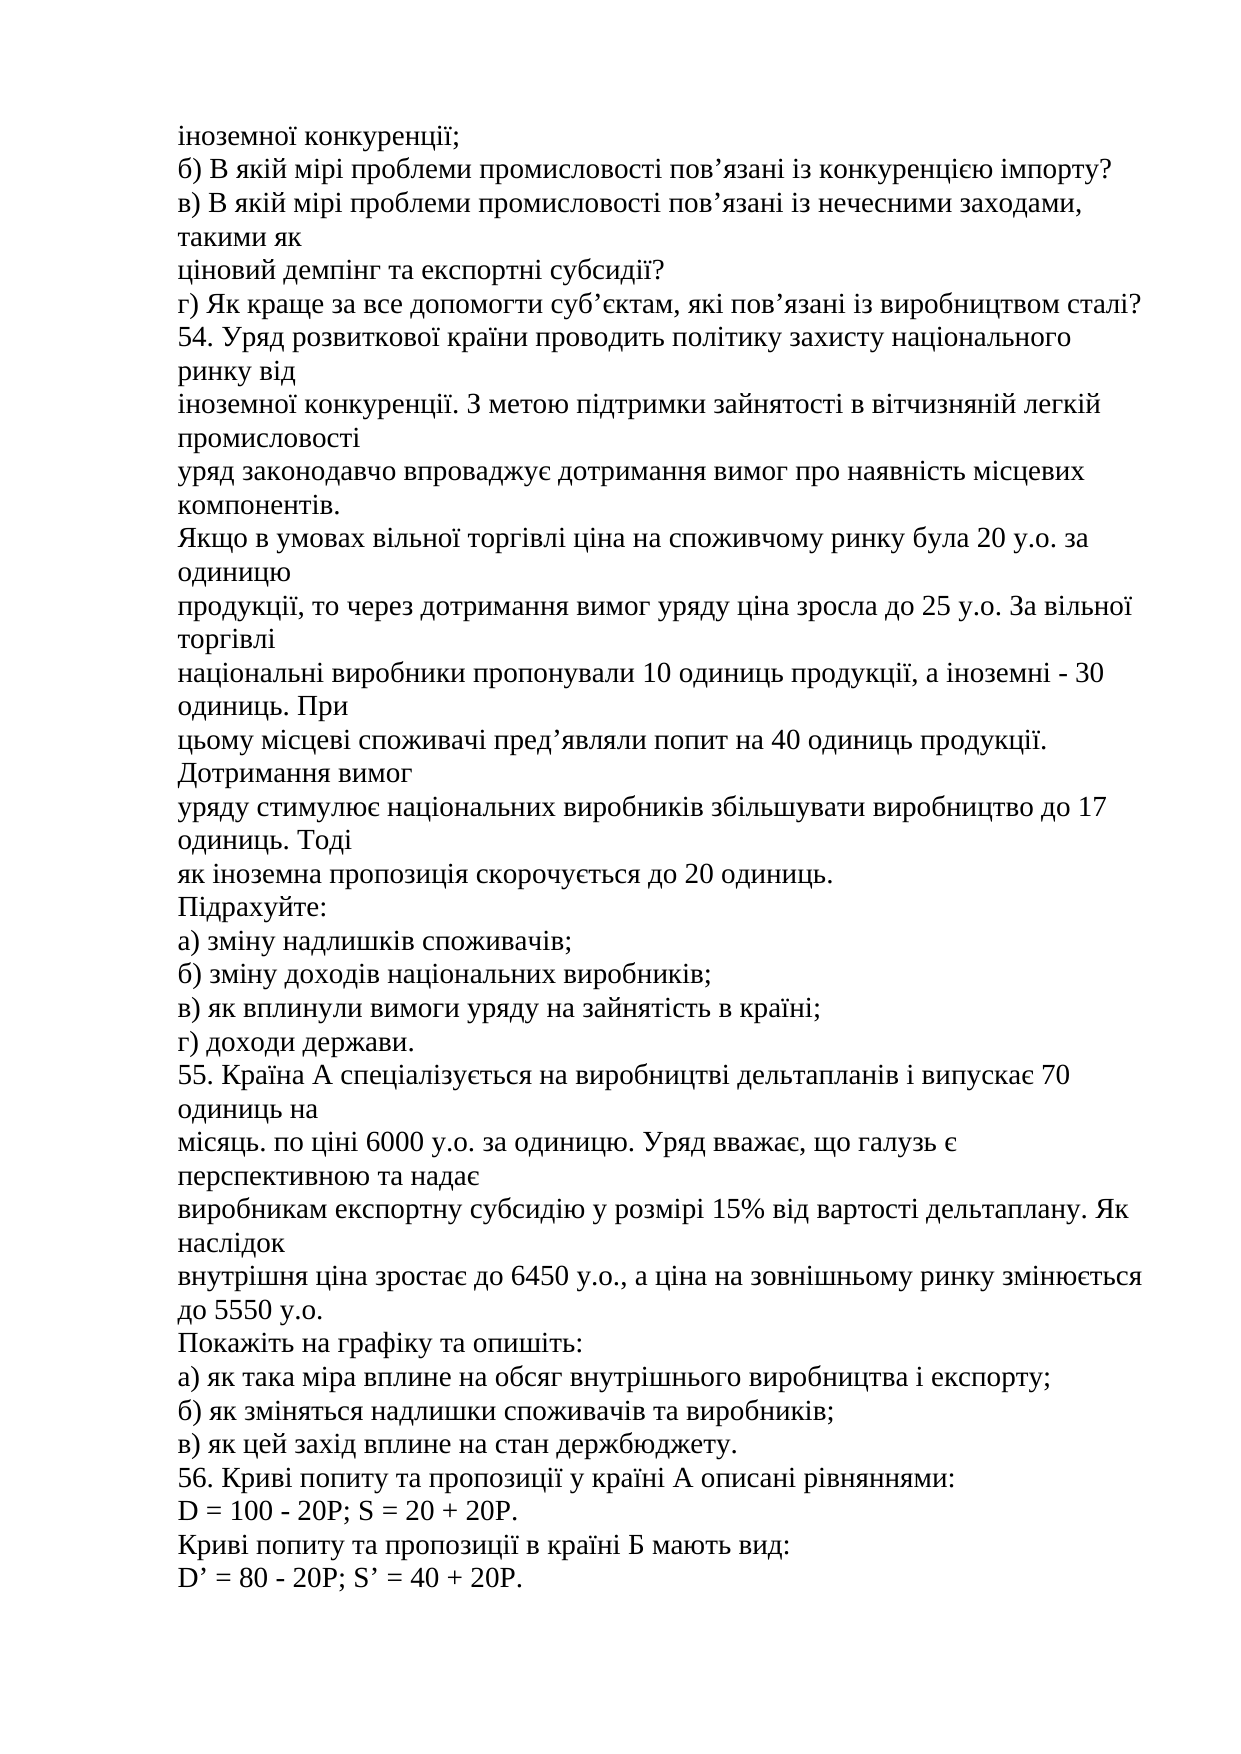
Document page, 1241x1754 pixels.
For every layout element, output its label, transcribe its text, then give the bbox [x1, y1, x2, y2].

text а) зміну надлишків споживачів; [177, 923, 1152, 957]
text 55. Країна А спеціалізується на виробництві дельтапланів і випускає 70 одиниць на [177, 1057, 1152, 1124]
text цьому місцеві споживачі пред’являли попит на 40 одиниць продукції. Дотримання вимог [177, 722, 1152, 789]
text б) як зміняться надлишки споживачів та виробників; [177, 1393, 1152, 1426]
text в) як вплинули вимоги уряду на зайнятість в країні; [177, 990, 1152, 1024]
text виробникам експортну субсидію у розмірі 15% від вартості дельтаплану. Як наслідок [177, 1191, 1152, 1258]
text іноземної конкуренції; [177, 118, 1152, 152]
text уряд законодавчо впроваджує дотримання вимог про наявність місцевих компонентів. [177, 453, 1152, 521]
text іноземної конкуренції. З метою підтримки зайнятості в вітчизняній легкій промисловості [177, 386, 1152, 453]
text національні виробники пропонували 10 одиниць продукції, а іноземні - 30 одиниць. При [177, 655, 1152, 722]
text ціновий демпінг та експортні субсидії? [177, 252, 1152, 286]
text продукції, то через дотримання вимог уряду ціна зросла до 25 у.о. За вільної торгівлі [177, 588, 1152, 655]
text Криві попиту та пропозиції в країні Б мають вид: [177, 1527, 1152, 1560]
text Покажіть на графіку та опишіть: [177, 1326, 1152, 1359]
text г) Як краще за все допомогти суб’єктам, які пов’язані із виробництвом сталі? [177, 286, 1152, 319]
text 56. Криві попиту та пропозиції у країні А описані рівняннями: [177, 1460, 1152, 1493]
text б) В якій мірі проблеми промисловості пов’язані із конкуренцією імпорту? [177, 152, 1152, 185]
text уряду стимулює національних виробників збільшувати виробництво до 17 одиниць. Тоді [177, 789, 1152, 856]
text г) доходи держави. [177, 1024, 1152, 1057]
text а) як така міра вплине на обсяг внутрішнього виробництва і експорту; [177, 1359, 1152, 1393]
text Якщо в умовах вільної торгівлі ціна на споживчому ринку була 20 у.о. за одиницю [177, 521, 1152, 588]
text місяць. по ціні 6000 у.о. за одиницю. Уряд вважає, що галузь є перспективною та надає [177, 1124, 1152, 1191]
text Підрахуйте: [177, 889, 1152, 923]
text б) зміну доходів національних виробників; [177, 957, 1152, 990]
text D’ = 80 - 20P; S’ = 40 + 20P. [177, 1560, 1152, 1594]
text 54. Уряд розвиткової країни проводить політику захисту національного ринку від [177, 319, 1152, 386]
text в) як цей захід вплине на стан держбюджету. [177, 1426, 1152, 1460]
text внутрішня ціна зростає до 6450 у.о., а ціна на зовнішньому ринку змінюється до 5550 у.о. [177, 1258, 1152, 1326]
text D = 100 - 20P; S = 20 + 20P. [177, 1493, 1152, 1527]
text в) В якій мірі проблеми промисловості пов’язані із нечесними заходами, такими як [177, 185, 1152, 252]
text як іноземна пропозиція скорочується до 20 одиниць. [177, 856, 1152, 889]
